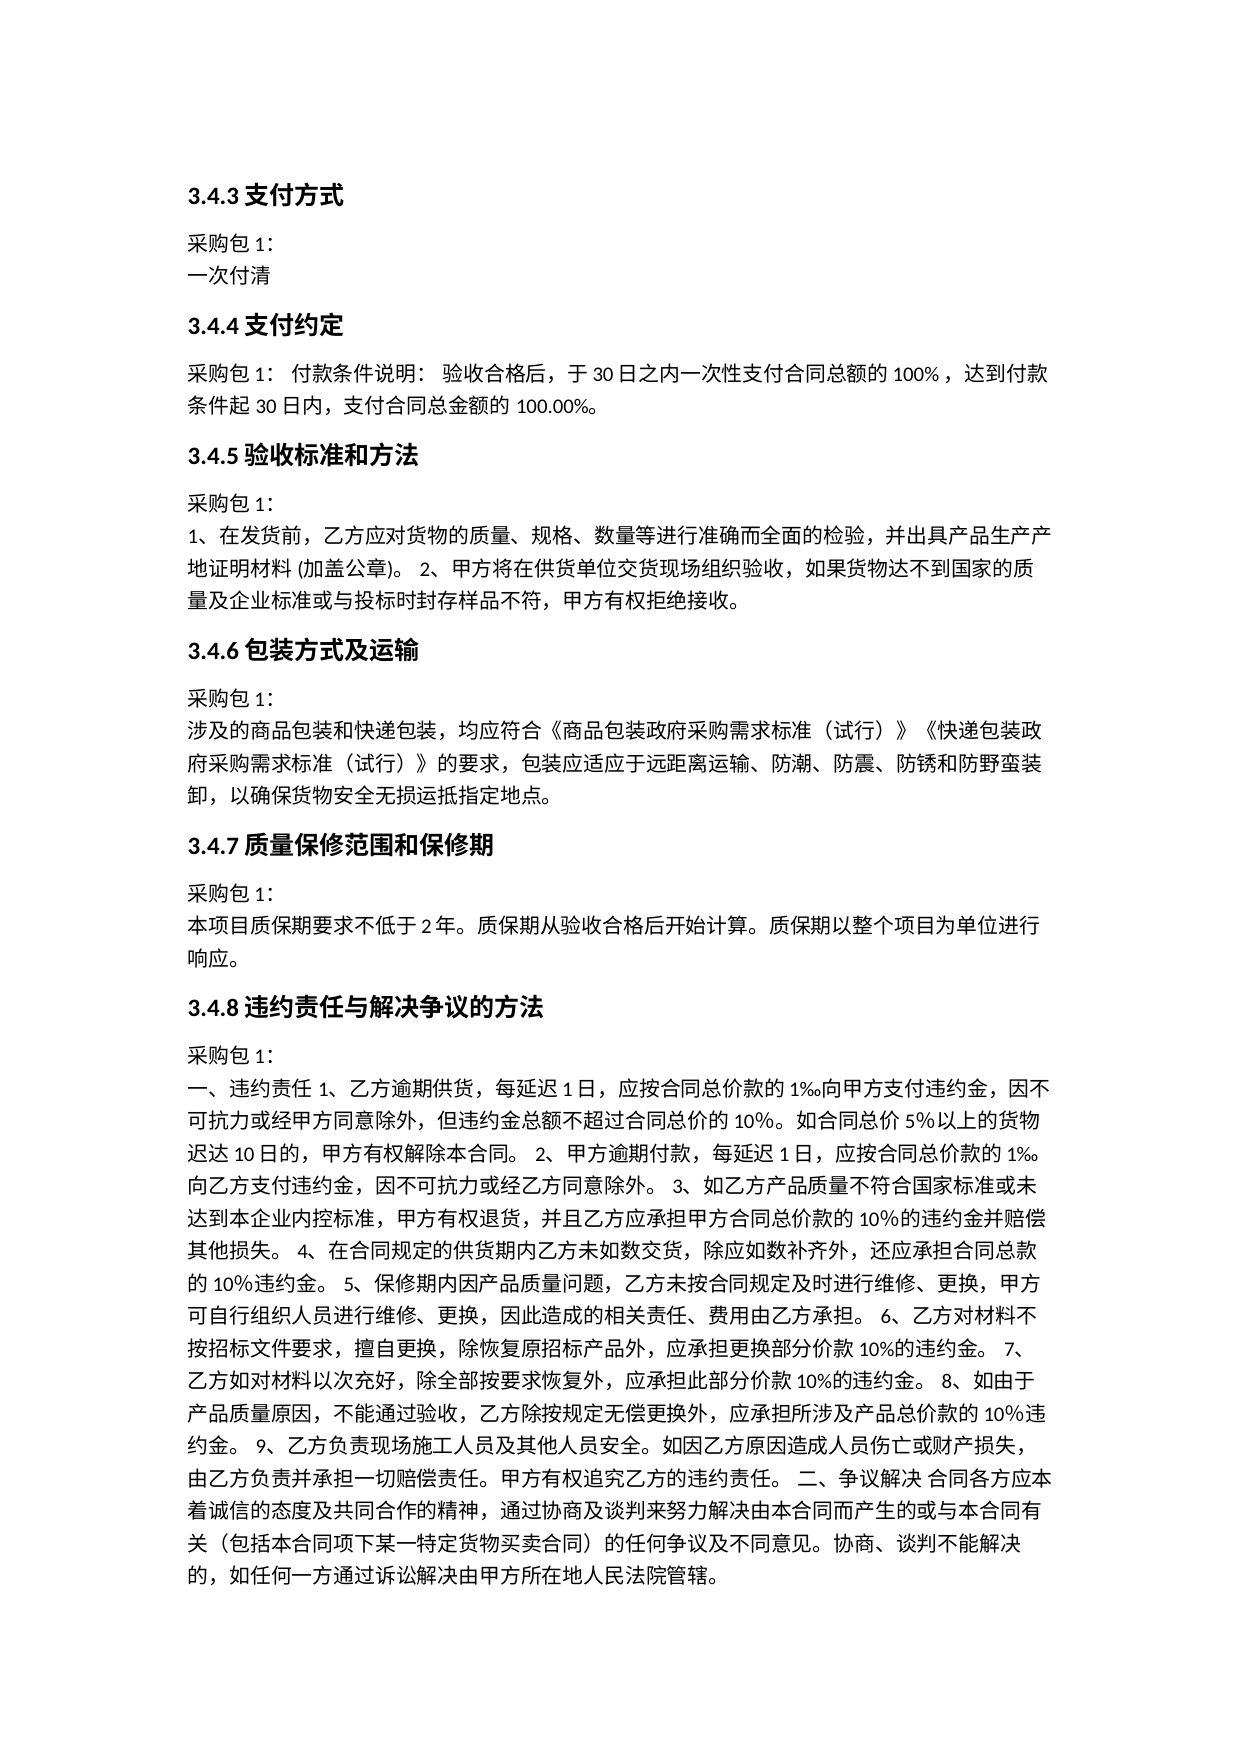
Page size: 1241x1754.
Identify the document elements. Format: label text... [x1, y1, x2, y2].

text 1、在发货前，乙方应对货物的质量、规格、数量等进行准确而全面的检验，并出具产品生产产地证明材料 (加盖公章)。 2、甲方将在供货单位交货现场组织验收，如果货物达不到国家的质量及企业标准或与投标时封存样品不符，甲方有权拒绝接收。 [187, 519, 1053, 617]
text 3.4.5验收标准和方法 [187, 422, 1053, 487]
text 采购包1： [187, 227, 1053, 259]
text 3.4.4支付约定 [187, 292, 1053, 357]
text 一次付清 [187, 259, 1053, 292]
text 采购包1： [187, 487, 1053, 519]
text 3.4.8违约责任与解决争议的方法 [187, 974, 1053, 1039]
text 3.4.3支付方式 [187, 162, 1053, 227]
text 采购包1： [187, 682, 1053, 714]
text 涉及的商品包装和快递包装，均应符合《商品包装政府采购需求标准（试行）》《快递包装政府采购需求标准（试行）》的要求，包装应适应于远距离运输、防潮、防震、防锈和防野蛮装卸，以确保货物安全无损运抵指定地点。 [187, 714, 1053, 812]
text 本项目质保期要求不低于2年。质保期从验收合格后开始计算。质保期以整个项目为单位进行响应。 [187, 909, 1053, 974]
text 采购包1： [187, 877, 1053, 909]
text 一、违约责任 1、乙方逾期供货，每延迟1日，应按合同总价款的1‰向甲方支付违约金，因不可抗力或经甲方同意除外，但违约金总额不超过合同总价的10％。如合同总价5％以上的货物迟达10日的，甲方有权解除本合同。 2、甲方逾期付款，每延迟1日，应按合同总价款的1‰向乙方支付违约金，因不可抗力或经乙方同意除外。 3、如乙方产品质量不符合国家标准或未达到本企业内控标准，甲方有权退货，并且乙方应承担甲方合同总价款的10％的违约金并赔偿其他损失。 4、在合同规定的供货期内乙方未如数交货，除应如数补齐外，还应承担合同总款的10％违约金。 5、保修期内因产品质量问题，乙方未按合同规定及时进行维修、更换，甲方可自行组织人员进行维修、更换，因此造成的相关责任、费用由乙方承担。 6、乙方对材料不按招标文件要求，擅自更换，除恢复原招标产品外，应承担更换部分价款10%的违约金。 7、乙方如对材料以次充好，除全部按要求恢复外，应承担此部分价款10%的违约金。 8、如由于产品质量原因，不能通过验收，乙方除按规定无偿更换外，应承担所涉及产品总价款的10％违约金。 9、乙方负责现场施工人员及其他人员安全。如因乙方原因造成人员伤亡或财产损失，由乙方负责并承担一切赔偿责任。甲方有权追究乙方的违约责任。 二、争议解决 合同各方应本着诚信的态度及共同合作的精神，通过协商及谈判来努力解决由本合同而产生的或与本合同有关（包括本合同项下某一特定货物买卖合同）的任何争议及不同意见。协商、谈判不能解决的，如任何一方通过诉讼解决由甲方所在地人民法院管辖。 [187, 1072, 1053, 1592]
text 3.4.7质量保修范围和保修期 [187, 812, 1053, 877]
text 3.4.6包装方式及运输 [187, 617, 1053, 682]
text 采购包1： 付款条件说明： 验收合格后，于30日之内一次性支付合同总额的100% ，达到付款条件起 30 日内，支付合同总金额的 100.00%。 [187, 357, 1053, 422]
text 采购包1： [187, 1039, 1053, 1072]
